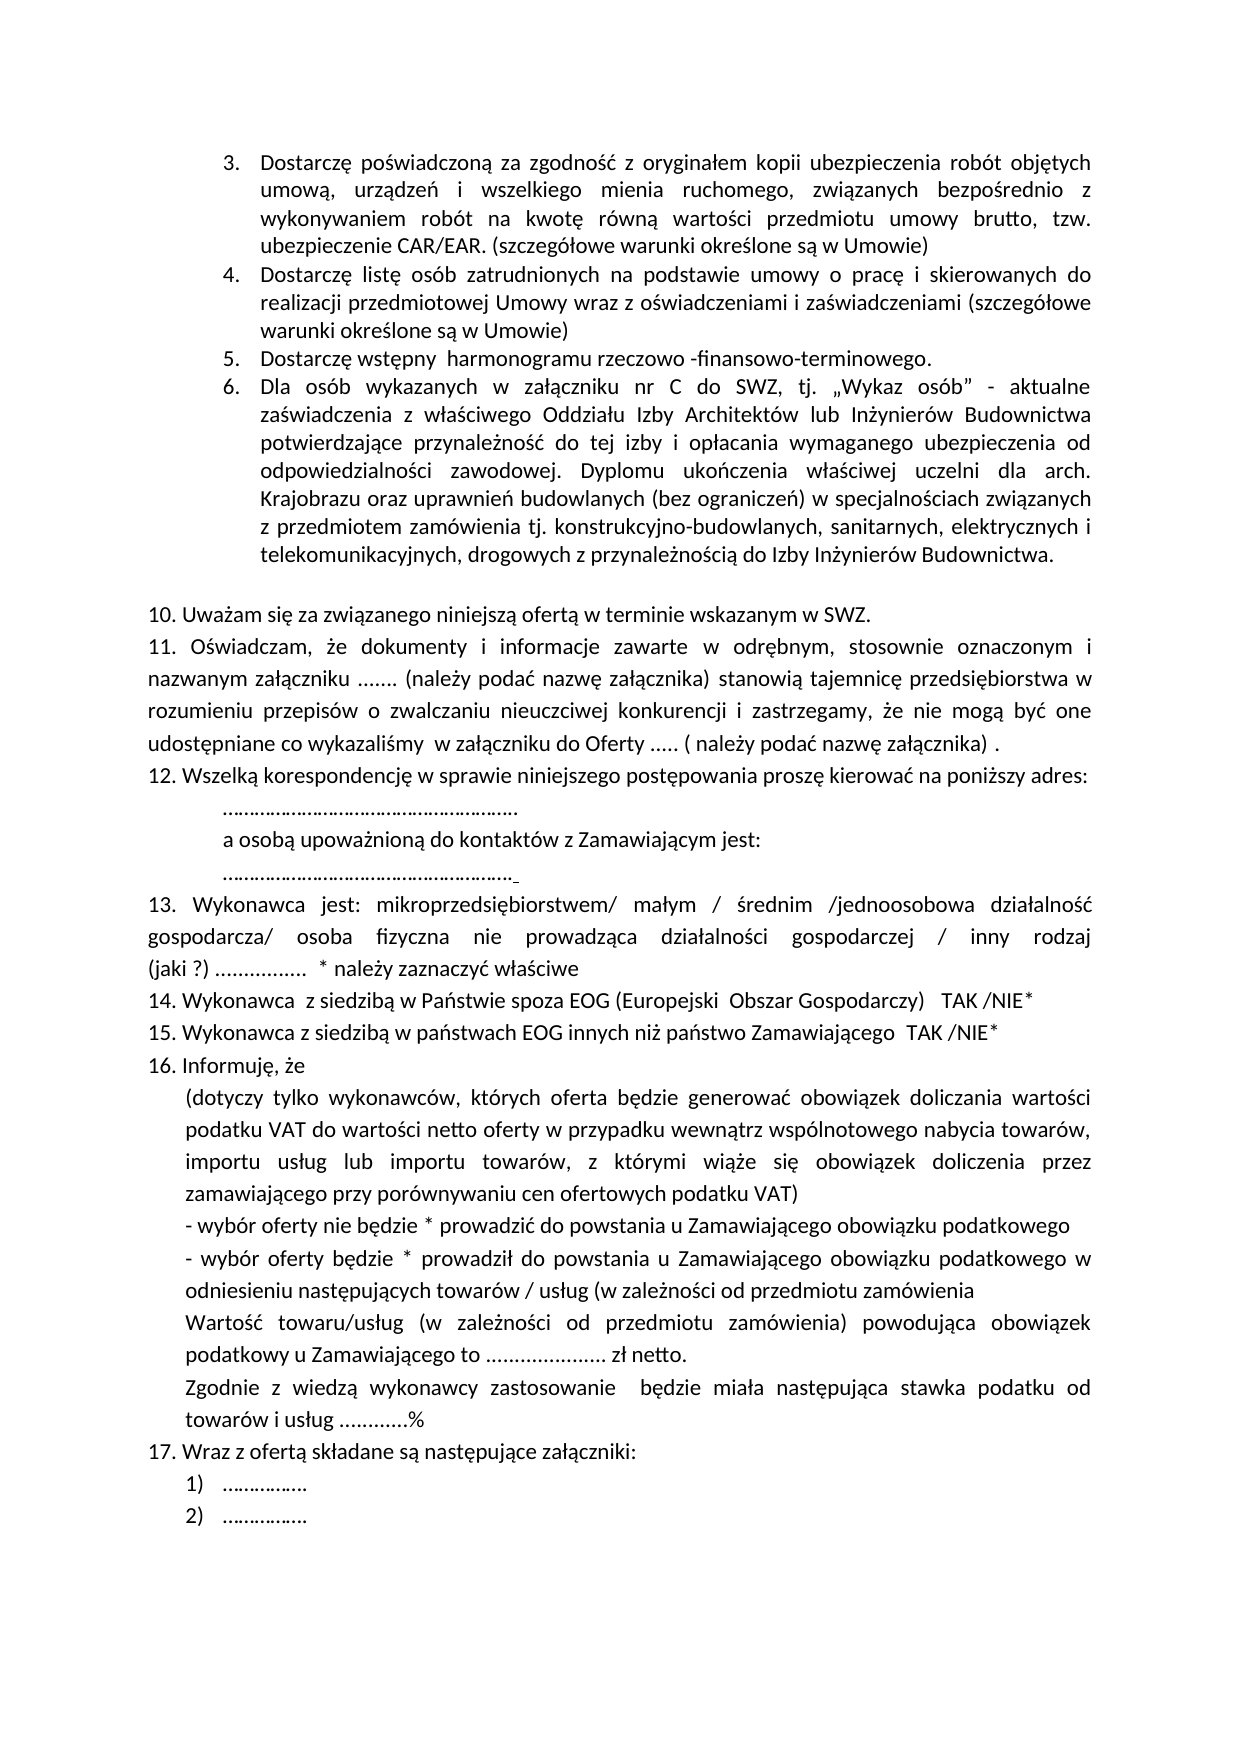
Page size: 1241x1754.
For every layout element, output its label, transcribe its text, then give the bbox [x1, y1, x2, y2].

text 13. Wykonawca jest: mikroprzedsiębiorstwem/ małym / średnim /jednoosobowa działalność gospodarcza/ osoba fizyczna nie prowadząca działalności gospodarczej / inny rodzaj (jaki ?) ................ * należy zaznaczyć właściwe [148, 890, 1093, 982]
list ……………. [185, 1501, 1093, 1529]
text 17. Wraz z ofertą składane są następujące załączniki: [148, 1437, 1093, 1465]
list Dostarczę poświadczoną za zgodność z oryginałem kopii ubezpieczenia robót objętych umową, urządzeń i wszelkiego mienia ruchomego, związanych bezpośrednio z wykonywaniem robót na kwotę równą wartości przedmiotu umowy brutto, tzw. ubezpieczenie CAR/EAR. (szczegółowe warunki określone są w Umowie) [223, 148, 1093, 260]
text 10. Uważam się za związanego niniejszą ofertą w terminie wskazanym w SWZ. [148, 600, 1093, 628]
text (dotyczy tylko wykonawców, których oferta będzie generować obowiązek doliczania wartości podatku VAT do wartości netto oferty w przypadku wewnątrz wspólnotowego nabycia towarów, importu usług lub importu towarów, z którymi wiąże się obowiązek doliczenia przez zamawiającego przy porównywaniu cen ofertowych podatku VAT) [185, 1083, 1093, 1207]
list Dostarczę wstępny harmonogramu rzeczowo -finansowo-terminowego. [223, 344, 1093, 372]
text 14. Wykonawca z siedzibą w Państwie spoza EOG (Europejski Obszar Gospodarczy) TAK /NIE* [148, 986, 1093, 1014]
text 16. Informuję, że [148, 1051, 1093, 1079]
text 11. Oświadczam, że dokumenty i informacje zawarte w odrębnym, stosownie oznaczonym i nazwanym załączniku ....... (należy podać nazwę załącznika) stanowią tajemnicę przedsiębiorstwa w rozumieniu przepisów o zwalczaniu nieuczciwej konkurencji i zastrzegamy, że nie mogą być one udostępniane co wykazaliśmy w załączniku do Oferty ..... ( należy podać nazwę załącznika) . [148, 632, 1093, 757]
text 12. Wszelką korespondencję w sprawie niniejszego postępowania proszę kierować na poniższy adres: [148, 761, 1093, 789]
list ……………. [185, 1469, 1093, 1497]
text Zgodnie z wiedzą wykonawcy zastosowanie będzie miała następująca stawka podatku od towarów i usług ............% [185, 1373, 1093, 1433]
text ………………………………………………. [223, 858, 1093, 886]
text 15. Wykonawca z siedzibą w państwach EOG innych niż państwo Zamawiającego TAK /NIE* [148, 1018, 1093, 1047]
text ……………………………………………….. [223, 793, 1093, 821]
list Dostarczę listę osób zatrudnionych na podstawie umowy o pracę i skierowanych do realizacji przedmiotowej Umowy wraz z oświadczeniami i zaświadczeniami (szczegółowe warunki określone są w Umowie) [223, 260, 1093, 344]
list Dla osób wykazanych w załączniku nr C do SWZ, tj. „Wykaz osób” - aktualne zaświadczenia z właściwego Oddziału Izby Architektów lub Inżynierów Budownictwa potwierdzające przynależność do tej izby i opłacania wymaganego ubezpieczenia od odpowiedzialności zawodowej. Dyplomu ukończenia właściwej uczelni dla arch. Krajobrazu oraz uprawnień budowlanych (bez ograniczeń) w specjalnościach związanych z przedmiotem zamówienia tj. konstrukcyjno-budowlanych, sanitarnych, elektrycznych i telekomunikacyjnych, drogowych z przynależnością do Izby Inżynierów Budownictwa. [223, 372, 1093, 568]
text Wartość towaru/usług (w zależności od przedmiotu zamówienia) powodująca obowiązek podatkowy u Zamawiającego to ..................... zł netto. [185, 1308, 1093, 1368]
text a osobą upoważnioną do kontaktów z Zamawiającym jest: [223, 825, 1093, 853]
text - wybór oferty nie będzie * prowadzić do powstania u Zamawiającego obowiązku podatkowego [185, 1212, 1093, 1240]
text - wybór oferty będzie * prowadził do powstania u Zamawiającego obowiązku podatkowego w odniesieniu następujących towarów / usług (w zależności od przedmiotu zamówienia [185, 1244, 1093, 1304]
